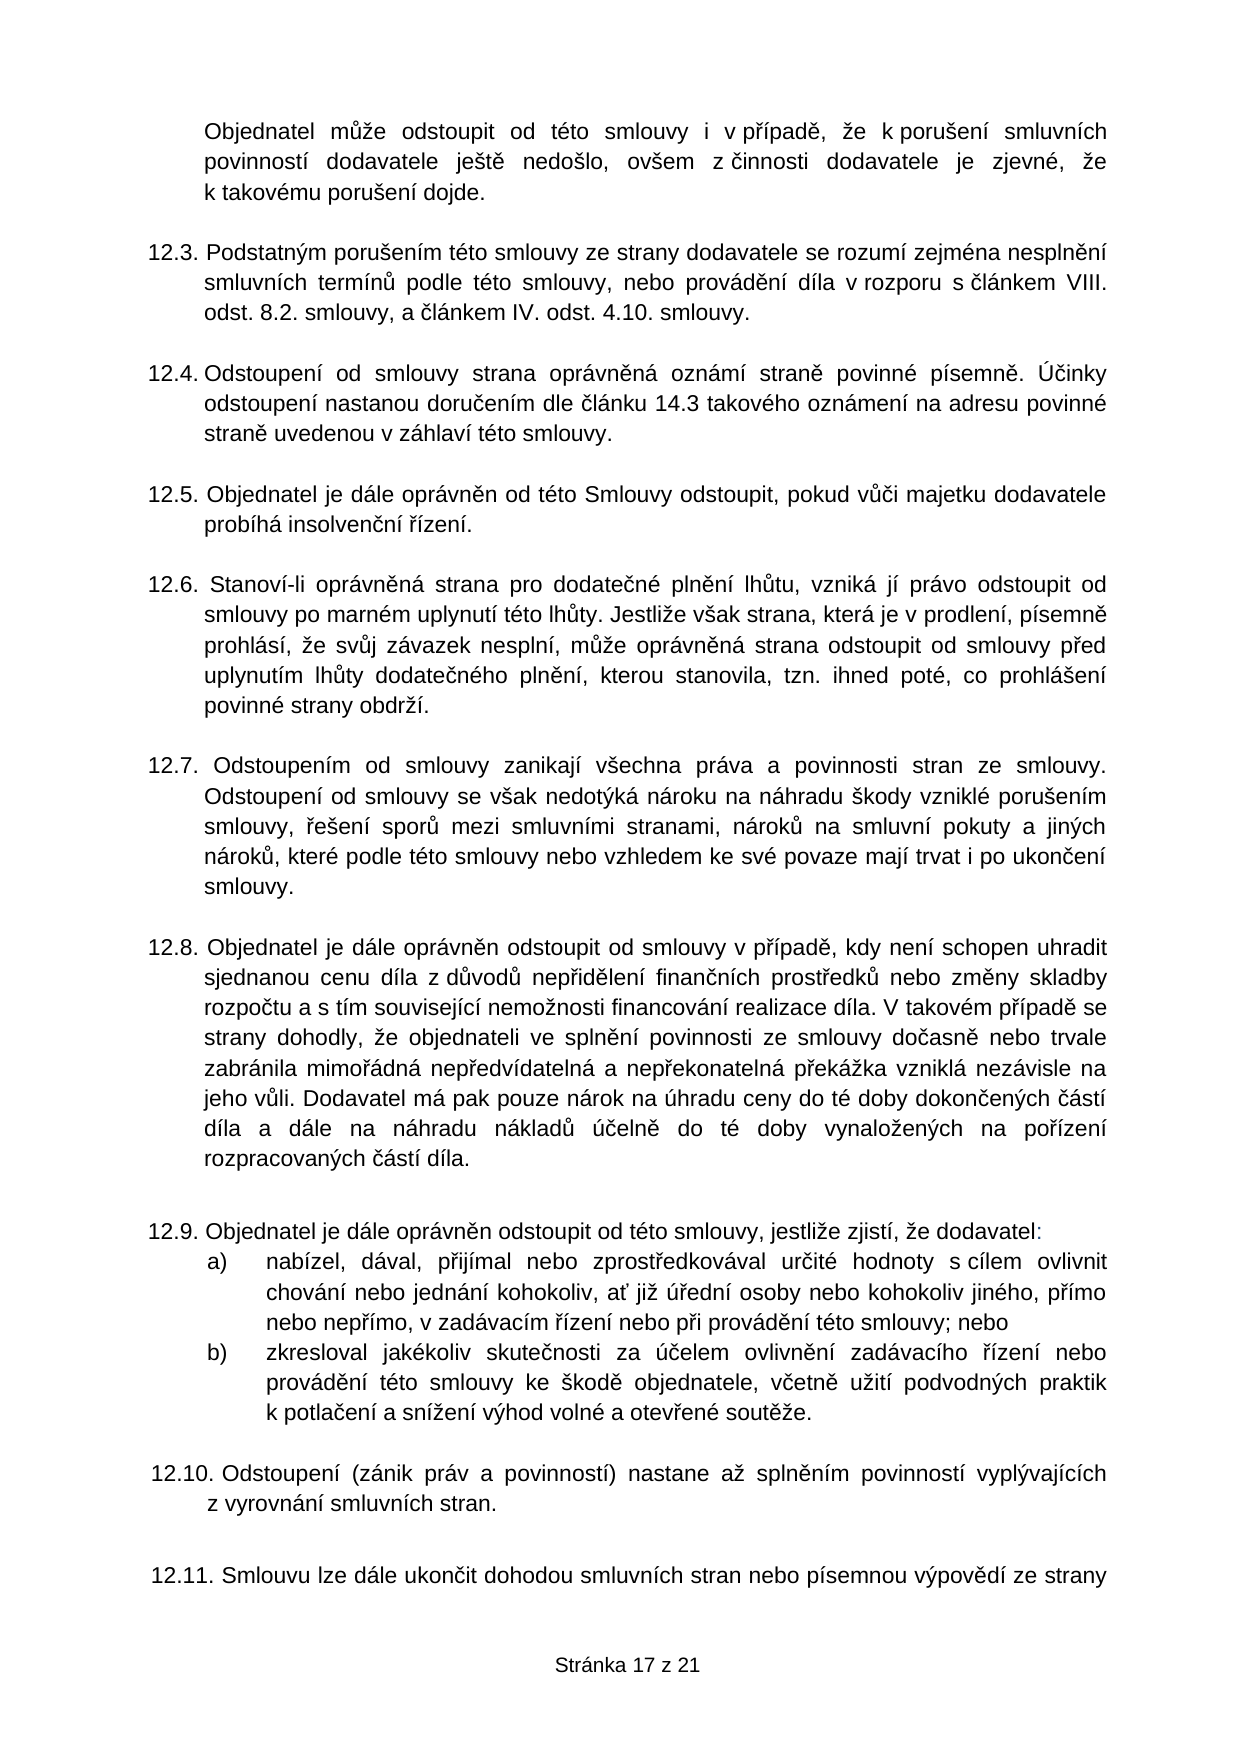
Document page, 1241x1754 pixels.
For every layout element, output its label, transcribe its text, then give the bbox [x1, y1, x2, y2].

text 12.5. Objednatel je dále oprávněn od této Smlouvy odstoupit, pokud vůči majetku dodavatele probíhá insolvenční řízení. [148, 481, 1107, 537]
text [151, 1550, 1107, 1588]
list nabízel, dával, přijímal nebo zprostředkovával určité hodnoty s cílem ovlivnit chování nebo jednání kohokoliv, ať již úřední osoby nebo kohokoliv jiného, přímo nebo nepřímo, v zadávacím řízení nebo při provádění této smlouvy; nebo [207, 1248, 1107, 1335]
text 12.6. Stanoví-li oprávněná strana pro dodatečné plnění lhůtu, vzniká jí právo odstoupit od smlouvy po marném uplynutí této lhůty. Jestliže však strana, která je v prodlení, písemně prohlásí, že svůj závazek nesplní, může oprávněná strana odstoupit od smlouvy před uplynutím lhůty dodatečného plnění, kterou stanovila, tzn. ihned poté, co prohlášení povinné strany obdrží. [148, 571, 1107, 718]
text 12.8. Objednatel je dále oprávněn odstoupit od smlouvy v případě, kdy není schopen uhradit sjednanou cenu díla z důvodů nepřidělení finančních prostředků nebo změny skladby rozpočtu a s tím související nemožnosti financování realizace díla. V takovém případě se strany dohodly, že objednateli ve splnění povinnosti ze smlouvy dočasně nebo trvale zabránila mimořádná nepředvídatelná a nepřekonatelná překážka vzniklá nezávisle na jeho vůli. Dodavatel má pak pouze nárok na úhradu ceny do té doby dokončených částí díla a dále na náhradu nákladů účelně do té doby vynaložených na pořízení rozpracovaných částí díla. [148, 934, 1107, 1172]
list zkresloval jakékoliv skutečnosti za účelem ovlivnění zadávacího řízení nebo provádění této smlouvy ke škodě objednatele, včetně užití podvodných praktik k potlačení a snížení výhod volné a otevřené soutěže. [207, 1339, 1107, 1426]
text 12.3. Podstatným porušením této smlouvy ze strany dodavatele se rozumí zejména nesplnění smluvních termínů podle této smlouvy, nebo provádění díla v rozporu s článkem VIII. odst. 8.2. smlouvy, a článkem IV. odst. 4.10. smlouvy. [148, 239, 1107, 326]
text 12.10. Odstoupení (zánik práv a povinností) nastane až splněním povinností vyplývajících z vyrovnání smluvních stran. [151, 1460, 1107, 1516]
text 12.4. Odstoupení od smlouvy strana oprávněná oznámí straně povinné písemně. Účinky odstoupení nastanou doručením dle článku 14.3 takového oznámení na adresu povinné straně uvedenou v záhlaví této smlouvy. [148, 360, 1107, 447]
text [148, 118, 1107, 205]
text 12.9. Objednatel je dále oprávněn odstoupit od této smlouvy, jestliže zjistí, že dodavatel: [148, 1218, 1107, 1244]
text 12.7. Odstoupením od smlouvy zanikají všechna práva a povinnosti stran ze smlouvy. Odstoupení od smlouvy se však nedotýká nároku na náhradu škody vzniklé porušením smlouvy, řešení sporů mezi smluvními stranami, nároků na smluvní pokuty a jiných nároků, které podle této smlouvy nebo vzhledem ke své povaze mají trvat i po ukončení smlouvy. [148, 752, 1107, 900]
